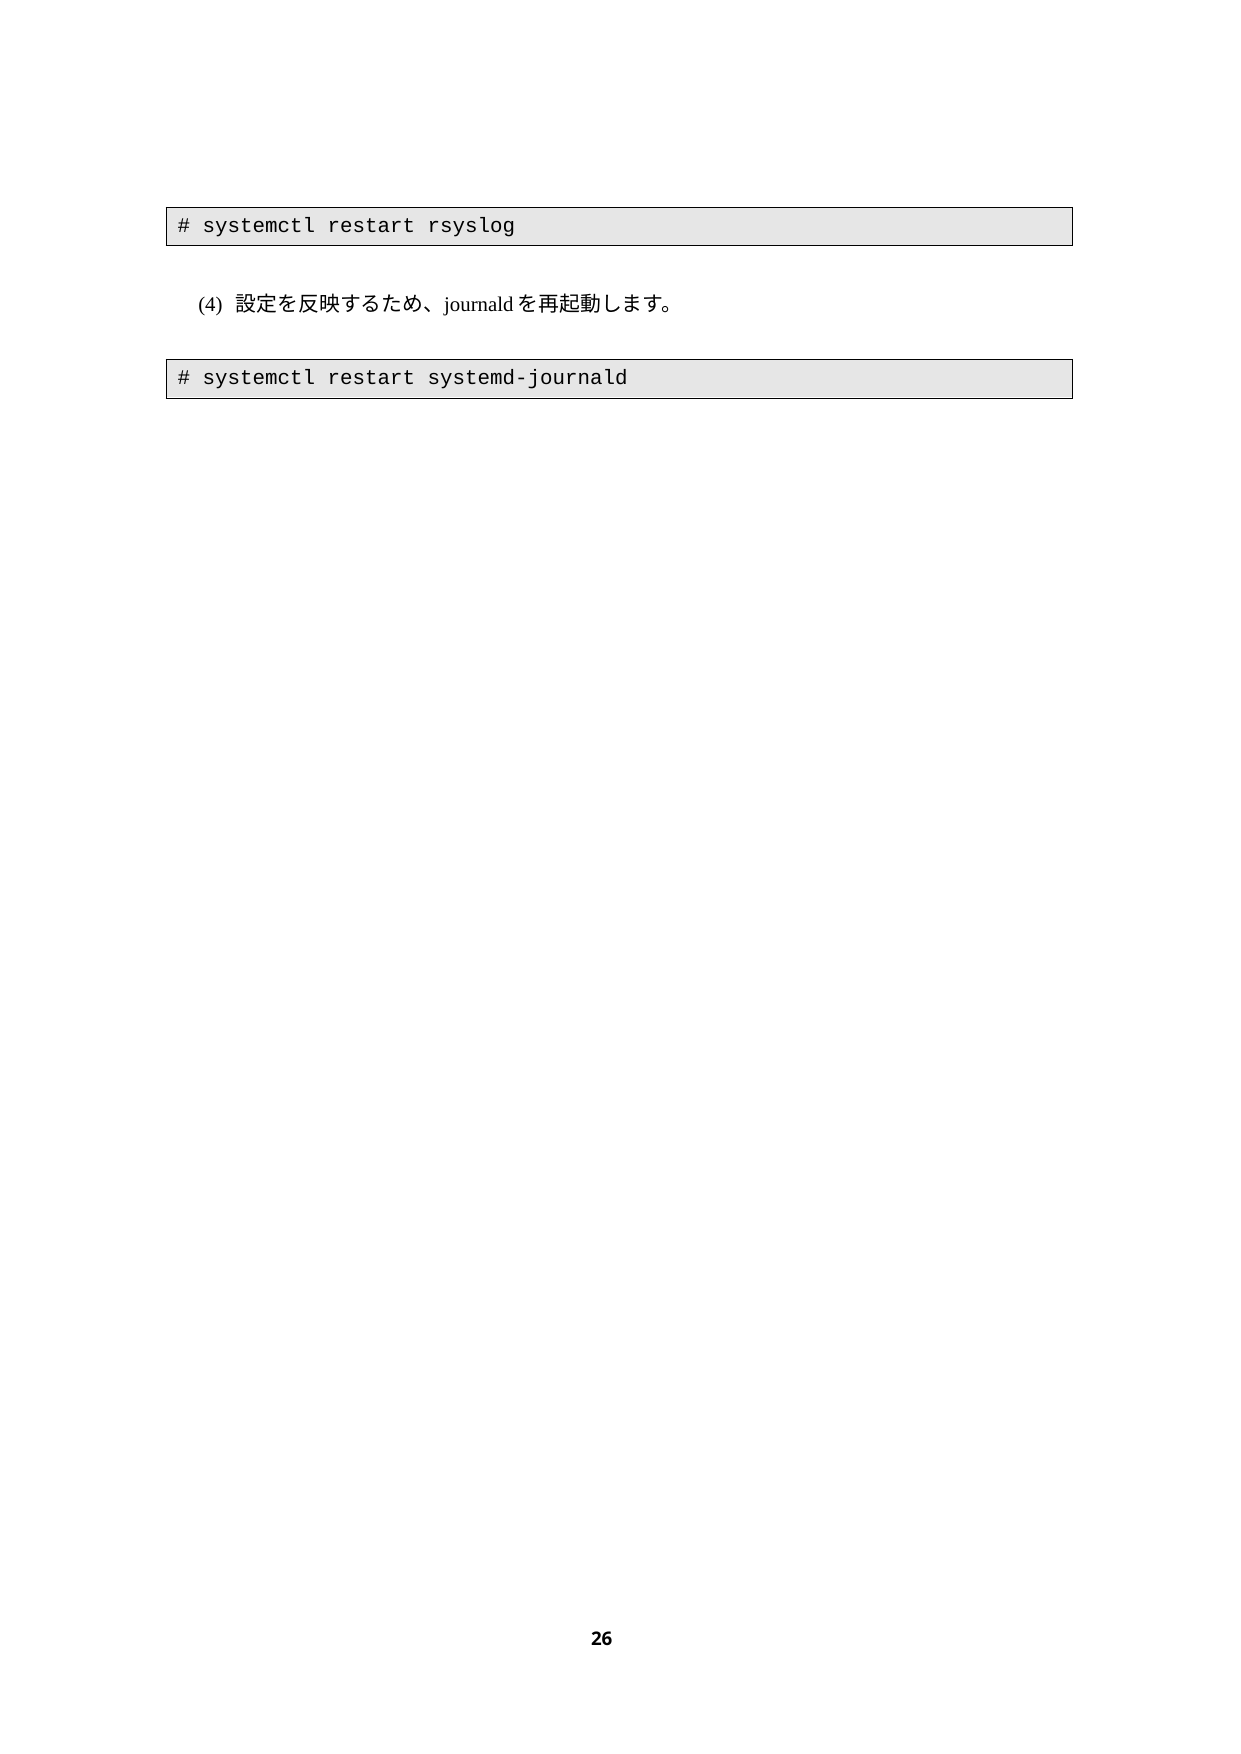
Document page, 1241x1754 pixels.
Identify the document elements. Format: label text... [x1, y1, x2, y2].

table_header # systemctl restart rsyslog [167, 208, 1072, 245]
table_header # systemctl restart systemd-journald [167, 360, 1072, 397]
list 設定を反映するため、journaldを再起動します。 [198, 284, 1054, 321]
